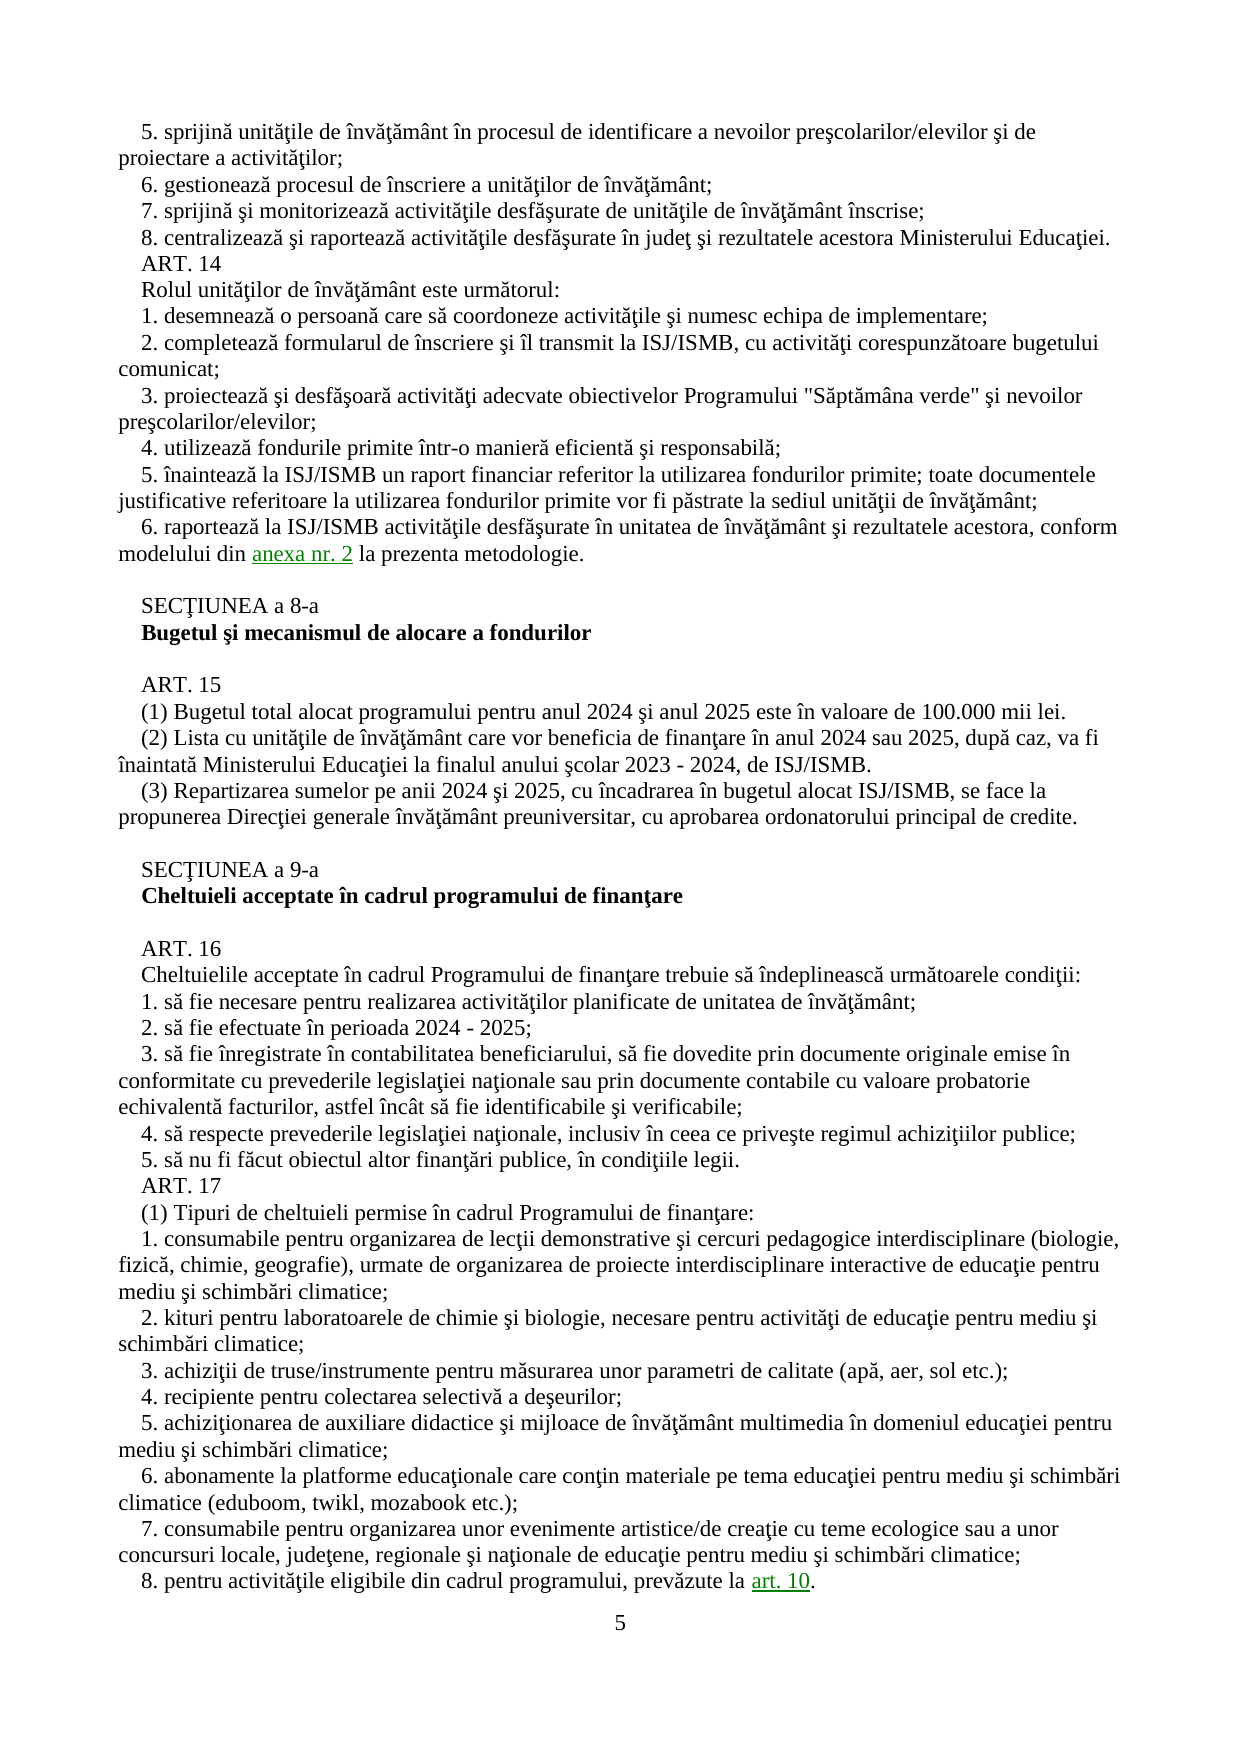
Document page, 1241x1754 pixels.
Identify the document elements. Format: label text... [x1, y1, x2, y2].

text 1. consumabile pentru organizarea de lecţii demonstrative şi cercuri pedagogice interdisciplinare (biologie, fizică, chimie, geografie), urmate de organizarea de proiecte interdisciplinare interactive de educaţie pentru mediu şi schimbări climatice; [118, 1225, 1122, 1304]
text 5. să nu fi făcut obiectul altor finanţări publice, în condiţiile legii. [118, 1146, 1122, 1172]
text Rolul unităţilor de învăţământ este următorul: [118, 276, 1122, 303]
text (1) Tipuri de cheltuieli permise în cadrul Programului de finanţare: [118, 1199, 1122, 1225]
text 2. kituri pentru laboratoarele de chimie şi biologie, necesare pentru activităţi de educaţie pentru mediu şi schimbări climatice; [118, 1304, 1122, 1357]
text ART. 14 [118, 250, 1122, 276]
text (3) Repartizarea sumelor pe anii 2024 şi 2025, cu încadrarea în bugetul alocat ISJ/ISMB, se face la propunerea Direcţiei generale învăţământ preuniversitar, cu aprobarea ordonatorului principal de credite. [118, 777, 1122, 830]
text 3. să fie înregistrate în contabilitatea beneficiarului, să fie dovedite prin documente originale emise în conformitate cu prevederile legislaţiei naţionale sau prin documente contabile cu valoare probatorie echivalentă facturilor, astfel încât să fie identificabile şi verificabile; [118, 1041, 1122, 1119]
text 1. să fie necesare pentru realizarea activităţilor planificate de unitatea de învăţământ; [118, 988, 1122, 1014]
text 4. să respecte prevederile legislaţiei naţionale, inclusiv în ceea ce priveşte regimul achiziţiilor publice; [118, 1119, 1122, 1146]
text 6. raportează la ISJ/ISMB activităţile desfăşurate în unitatea de învăţământ şi rezultatele acestora, conform modelului din anexa nr. 2 la prezenta metodologie. [118, 513, 1122, 566]
text 7. consumabile pentru organizarea unor evenimente artistice/de creaţie cu teme ecologice sau a unor concursuri locale, judeţene, regionale şi naţionale de educaţie pentru mediu şi schimbări climatice; [118, 1515, 1122, 1568]
text 4. utilizează fondurile primite într-o manieră eficientă şi responsabilă; [118, 434, 1122, 461]
text (1) Bugetul total alocat programului pentru anul 2024 şi anul 2025 este în valoare de 100.000 mii lei. [118, 698, 1122, 724]
text 5. sprijină unităţile de învăţământ în procesul de identificare a nevoilor preşcolarilor/elevilor şi de proiectare a activităţilor; [118, 118, 1122, 171]
text 3. proiectează şi desfăşoară activităţi adecvate obiectivelor Programului "Săptămâna verde" şi nevoilor preşcolarilor/elevilor; [118, 382, 1122, 434]
text 6. gestionează procesul de înscriere a unităţilor de învăţământ; [118, 171, 1122, 197]
text 5. achiziţionarea de auxiliare didactice şi mijloace de învăţământ multimedia în domeniul educaţiei pentru mediu şi schimbări climatice; [118, 1409, 1122, 1462]
text ART. 16 [118, 935, 1122, 961]
text 7. sprijină şi monitorizează activităţile desfăşurate de unităţile de învăţământ înscrise; [118, 197, 1122, 223]
text SECŢIUNEA a 8-a [118, 592, 1122, 619]
text ART. 17 [118, 1172, 1122, 1199]
text 5. înaintează la ISJ/ISMB un raport financiar referitor la utilizarea fondurilor primite; toate documentele justificative referitoare la utilizarea fondurilor primite vor fi păstrate la sediul unităţii de învăţământ; [118, 461, 1122, 513]
text 1. desemnează o persoană care să coordoneze activităţile şi numesc echipa de implementare; [118, 303, 1122, 329]
text 3. achiziţii de truse/instrumente pentru măsurarea unor parametri de calitate (apă, aer, sol etc.); [118, 1357, 1122, 1383]
text Bugetul şi mecanismul de alocare a fondurilor [118, 619, 1122, 645]
text 6. abonamente la platforme educaţionale care conţin materiale pe tema educaţiei pentru mediu şi schimbări climatice (eduboom, twikl, mozabook etc.); [118, 1462, 1122, 1515]
text ART. 15 [118, 672, 1122, 698]
text 2. să fie efectuate în perioada 2024 - 2025; [118, 1014, 1122, 1041]
text 4. recipiente pentru colectarea selectivă a deşeurilor; [118, 1383, 1122, 1409]
text Cheltuielile acceptate în cadrul Programului de finanţare trebuie să îndeplinească următoarele condiţii: [118, 961, 1122, 988]
text 8. centralizează şi raportează activităţile desfăşurate în judeţ şi rezultatele acestora Ministerului Educaţiei. [118, 223, 1122, 250]
text SECŢIUNEA a 9-a [118, 856, 1122, 882]
text 2. completează formularul de înscriere şi îl transmit la ISJ/ISMB, cu activităţi corespunzătoare bugetului comunicat; [118, 329, 1122, 382]
text Cheltuieli acceptate în cadrul programului de finanţare [118, 882, 1122, 909]
text (2) Lista cu unităţile de învăţământ care vor beneficia de finanţare în anul 2024 sau 2025, după caz, va fi înaintată Ministerului Educaţiei la finalul anului şcolar 2023 - 2024, de ISJ/ISMB. [118, 724, 1122, 777]
text 8. pentru activităţile eligibile din cadrul programului, prevăzute la art. 10. [118, 1568, 1122, 1594]
